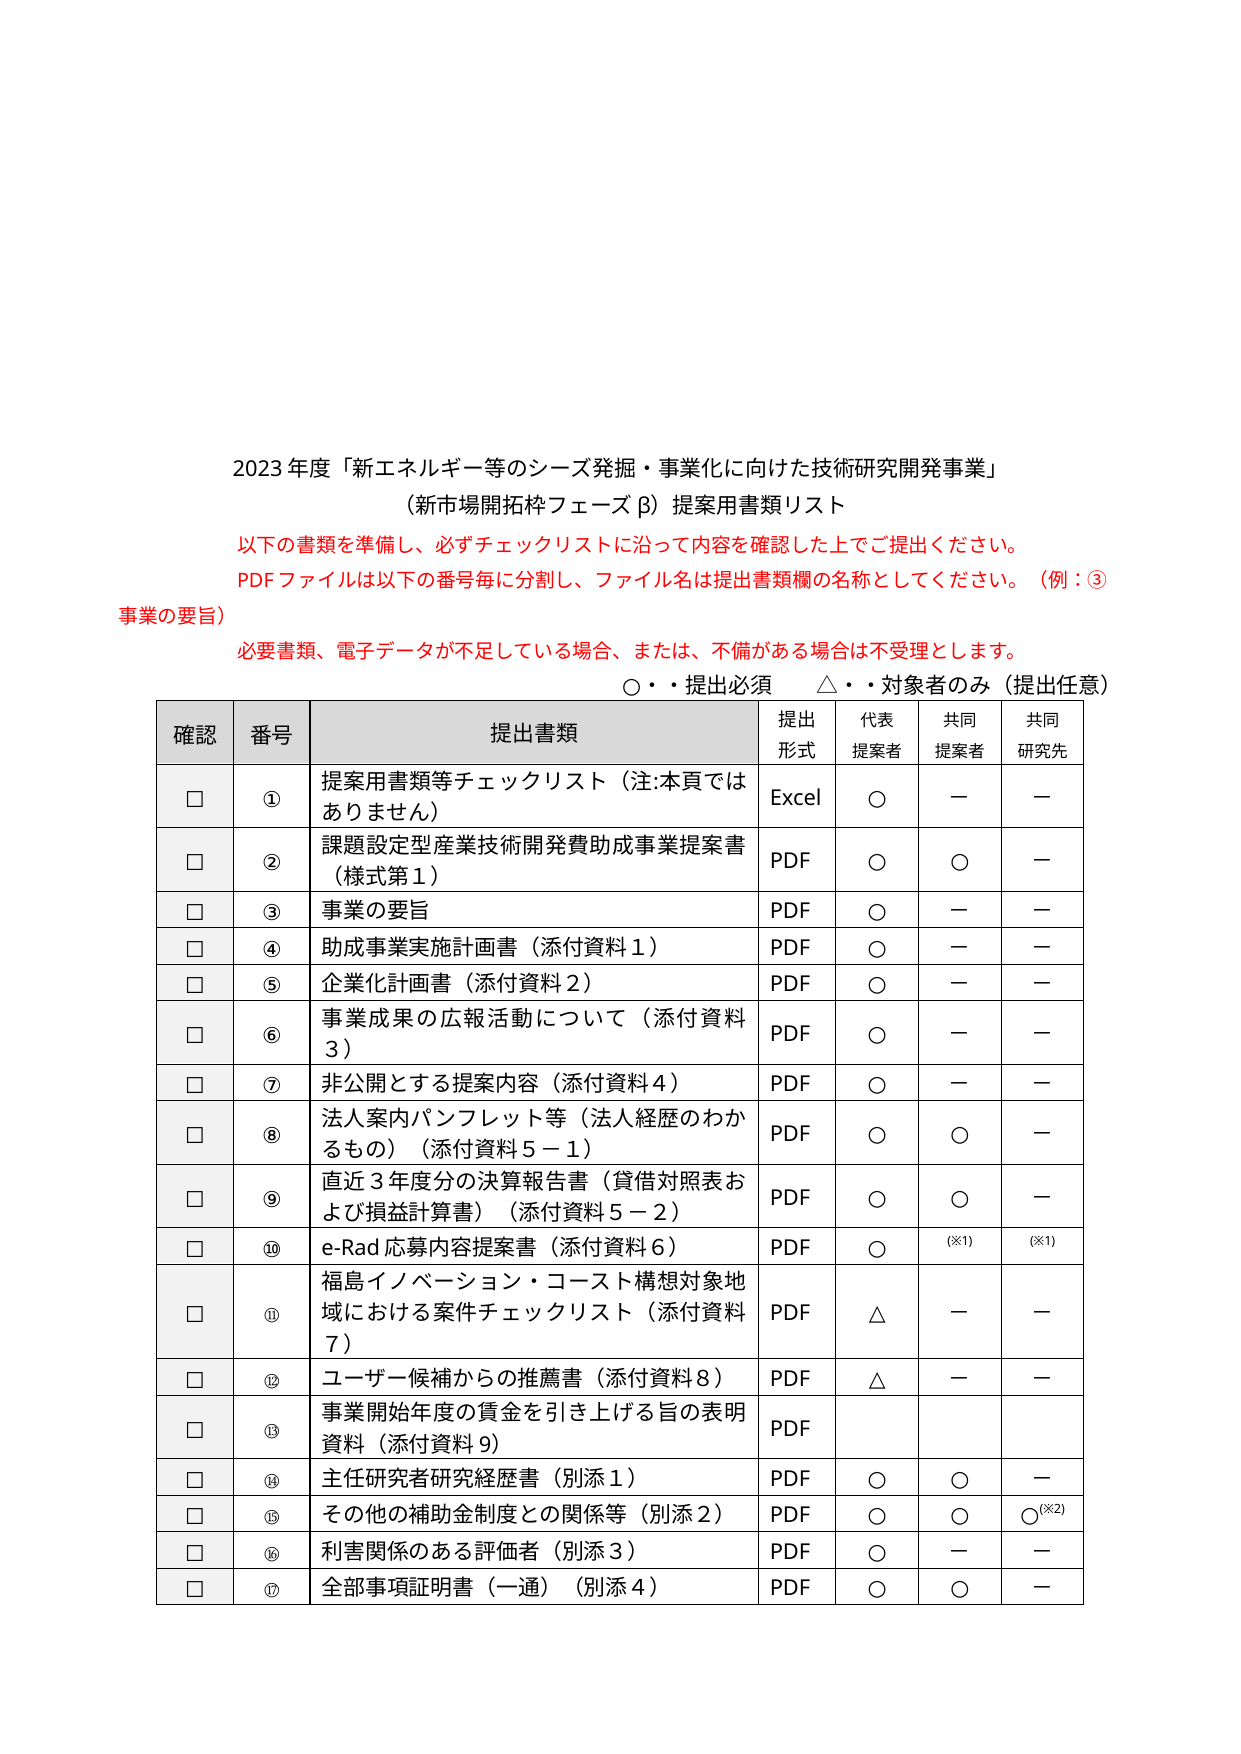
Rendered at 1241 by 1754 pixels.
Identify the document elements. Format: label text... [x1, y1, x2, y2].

table_cell ○ [836, 1165, 918, 1227]
table_cell ⑬ [234, 1396, 309, 1458]
table_cell ⑥ [234, 1001, 309, 1063]
table_cell ⑤ [234, 965, 309, 1000]
table_cell △ [836, 1359, 918, 1395]
table_cell － [1002, 1359, 1083, 1395]
table_cell － [1002, 928, 1083, 963]
table_cell ○ [919, 1165, 1001, 1227]
table_cell PDF [759, 1001, 835, 1063]
table_cell ⑫ [234, 1359, 309, 1395]
table_cell － [919, 765, 1001, 827]
table_cell － [1002, 965, 1083, 1000]
table_header 代表 提案者 [836, 701, 918, 763]
table_cell ○ [836, 1459, 918, 1495]
text 以下の書類を準備し、必ずチェックリストに沿って内容を確認した上でご提出ください。 [118, 523, 1122, 558]
table_cell PDF [759, 1359, 835, 1395]
table_cell － [919, 1065, 1001, 1100]
table_cell [836, 1396, 918, 1458]
table_cell 事業成果の広報活動について（添付資料３） [311, 1001, 758, 1063]
table_cell ○ [836, 1001, 918, 1063]
table_cell ⑭ [234, 1459, 309, 1495]
table_cell － [1002, 1459, 1083, 1495]
table_cell その他の補助金制度との関係等（別添２） [311, 1496, 758, 1531]
table_header 提出 形式 [759, 701, 835, 763]
table_cell PDF [759, 965, 835, 1000]
text PDFファイルは以下の番号毎に分割し、ファイル名は提出書類欄の名称としてください。（例：③事業の要旨） [118, 558, 1122, 629]
table_cell PDF [759, 1101, 835, 1163]
table_cell － [1002, 1001, 1083, 1063]
table_cell [1002, 1396, 1083, 1458]
table_cell － [1002, 828, 1083, 891]
table_cell － [919, 1001, 1001, 1063]
table_cell PDF [759, 1065, 835, 1100]
table_cell ○ [836, 1532, 918, 1568]
table_cell ⑰ [234, 1569, 309, 1604]
table_cell PDF [759, 1165, 835, 1227]
table_cell ユーザー候補からの推薦書（添付資料８） [311, 1359, 758, 1395]
table_cell 利害関係のある評価者（別添３） [311, 1532, 758, 1568]
table_cell PDF [759, 1459, 835, 1495]
table_cell ○ [836, 965, 918, 1000]
table_cell △ [836, 1265, 918, 1358]
table_cell ⑦ [234, 1065, 309, 1100]
table_cell 事業開始年度の賃金を引き上げる旨の表明資料（添付資料9） [311, 1396, 758, 1458]
table_cell PDF [759, 1569, 835, 1604]
table_cell － [1002, 1101, 1083, 1163]
table_cell PDF [759, 892, 835, 927]
table_cell ○ [836, 1228, 918, 1263]
table_cell ○ [919, 1459, 1001, 1495]
table_cell PDF [759, 828, 835, 891]
table_cell 課題設定型産業技術開発費助成事業提案書（様式第１） [311, 828, 758, 891]
table_cell Excel [759, 765, 835, 827]
table_cell PDF [759, 1228, 835, 1263]
table_cell ① [234, 765, 309, 827]
table_cell ○ [836, 1496, 918, 1531]
table_cell ○ [836, 828, 918, 891]
table_cell 主任研究者研究経歴書（別添１） [311, 1459, 758, 1495]
table_header 共同 提案者 [919, 701, 1001, 763]
table_cell ⑪ [234, 1265, 309, 1358]
table_cell ⑨ [234, 1165, 309, 1227]
table_cell ○ [836, 765, 918, 827]
table_cell ○ [919, 828, 1001, 891]
table_cell ④ [234, 928, 309, 963]
table_cell 全部事項証明書（一通）（別添４） [311, 1569, 758, 1604]
table_cell － [1002, 765, 1083, 827]
table_cell － [1002, 1065, 1083, 1100]
table_cell － [919, 892, 1001, 927]
table_cell (※1) [1002, 1228, 1083, 1263]
table_cell － [919, 1359, 1001, 1395]
table_cell 提案用書類等チェックリスト（注:本頁ではありません） [311, 765, 758, 827]
table_cell ② [234, 828, 309, 891]
table_cell ○ [836, 1065, 918, 1100]
table_cell － [1002, 1165, 1083, 1227]
subtitle 2023年度「新エネルギー等のシーズ発掘・事業化に向けた技術研究開発事業」 [118, 448, 1122, 485]
table_cell ○ [919, 1569, 1001, 1604]
table_cell [919, 1396, 1001, 1458]
table_cell 直近３年度分の決算報告書（貸借対照表および損益計算書）（添付資料５－２） [311, 1165, 758, 1227]
table_cell － [919, 1532, 1001, 1568]
table_cell ○ [836, 1101, 918, 1163]
table_header 共同 研究先 [1002, 701, 1083, 763]
table_cell PDF [759, 1532, 835, 1568]
text （新市場開拓枠フェーズβ）提案用書類リスト [118, 485, 1122, 523]
table_cell ⑮ [234, 1496, 309, 1531]
table_cell ○ [919, 1496, 1001, 1531]
table_cell ○ [836, 892, 918, 927]
table_cell 非公開とする提案内容（添付資料４） [311, 1065, 758, 1100]
table_cell ○ [919, 1101, 1001, 1163]
table_cell ○ [836, 1569, 918, 1604]
table_cell － [919, 965, 1001, 1000]
table_cell ○(※2) [1002, 1496, 1083, 1531]
table_cell ⑩ [234, 1228, 309, 1263]
table_cell ⑯ [234, 1532, 309, 1568]
table_header 提出書類 [311, 701, 758, 763]
table_cell 事業の要旨 [311, 892, 758, 927]
table_cell － [1002, 892, 1083, 927]
table_cell (※1) [919, 1228, 1001, 1263]
text 必要書類、電子データが不足している場合、または、不備がある場合は不受理とします。 [118, 629, 1122, 664]
table_cell e-Rad応募内容提案書（添付資料６） [311, 1228, 758, 1263]
table_cell 助成事業実施計画書（添付資料１） [311, 928, 758, 963]
table_cell PDF [759, 1496, 835, 1531]
table_cell ○ [836, 928, 918, 963]
table_cell － [1002, 1569, 1083, 1604]
table_cell ③ [234, 892, 309, 927]
table_header 番号 [234, 701, 309, 763]
table_header 確認 [157, 701, 233, 763]
table_cell PDF [759, 1265, 835, 1358]
table_cell － [919, 928, 1001, 963]
table_cell － [1002, 1265, 1083, 1358]
table_cell 法人案内パンフレット等（法人経歴のわかるもの）（添付資料５－１） [311, 1101, 758, 1163]
table_cell － [1002, 1532, 1083, 1568]
table_cell － [919, 1265, 1001, 1358]
table_cell 福島イノベーション・コースト構想対象地域における案件チェックリスト（添付資料７） [311, 1265, 758, 1358]
text ○・・提出必須 △・・対象者のみ（提出任意） [118, 664, 1122, 700]
table_cell PDF [759, 1396, 835, 1458]
table_cell ⑧ [234, 1101, 309, 1163]
table_cell PDF [759, 928, 835, 963]
table_cell 企業化計画書（添付資料２） [311, 965, 758, 1000]
